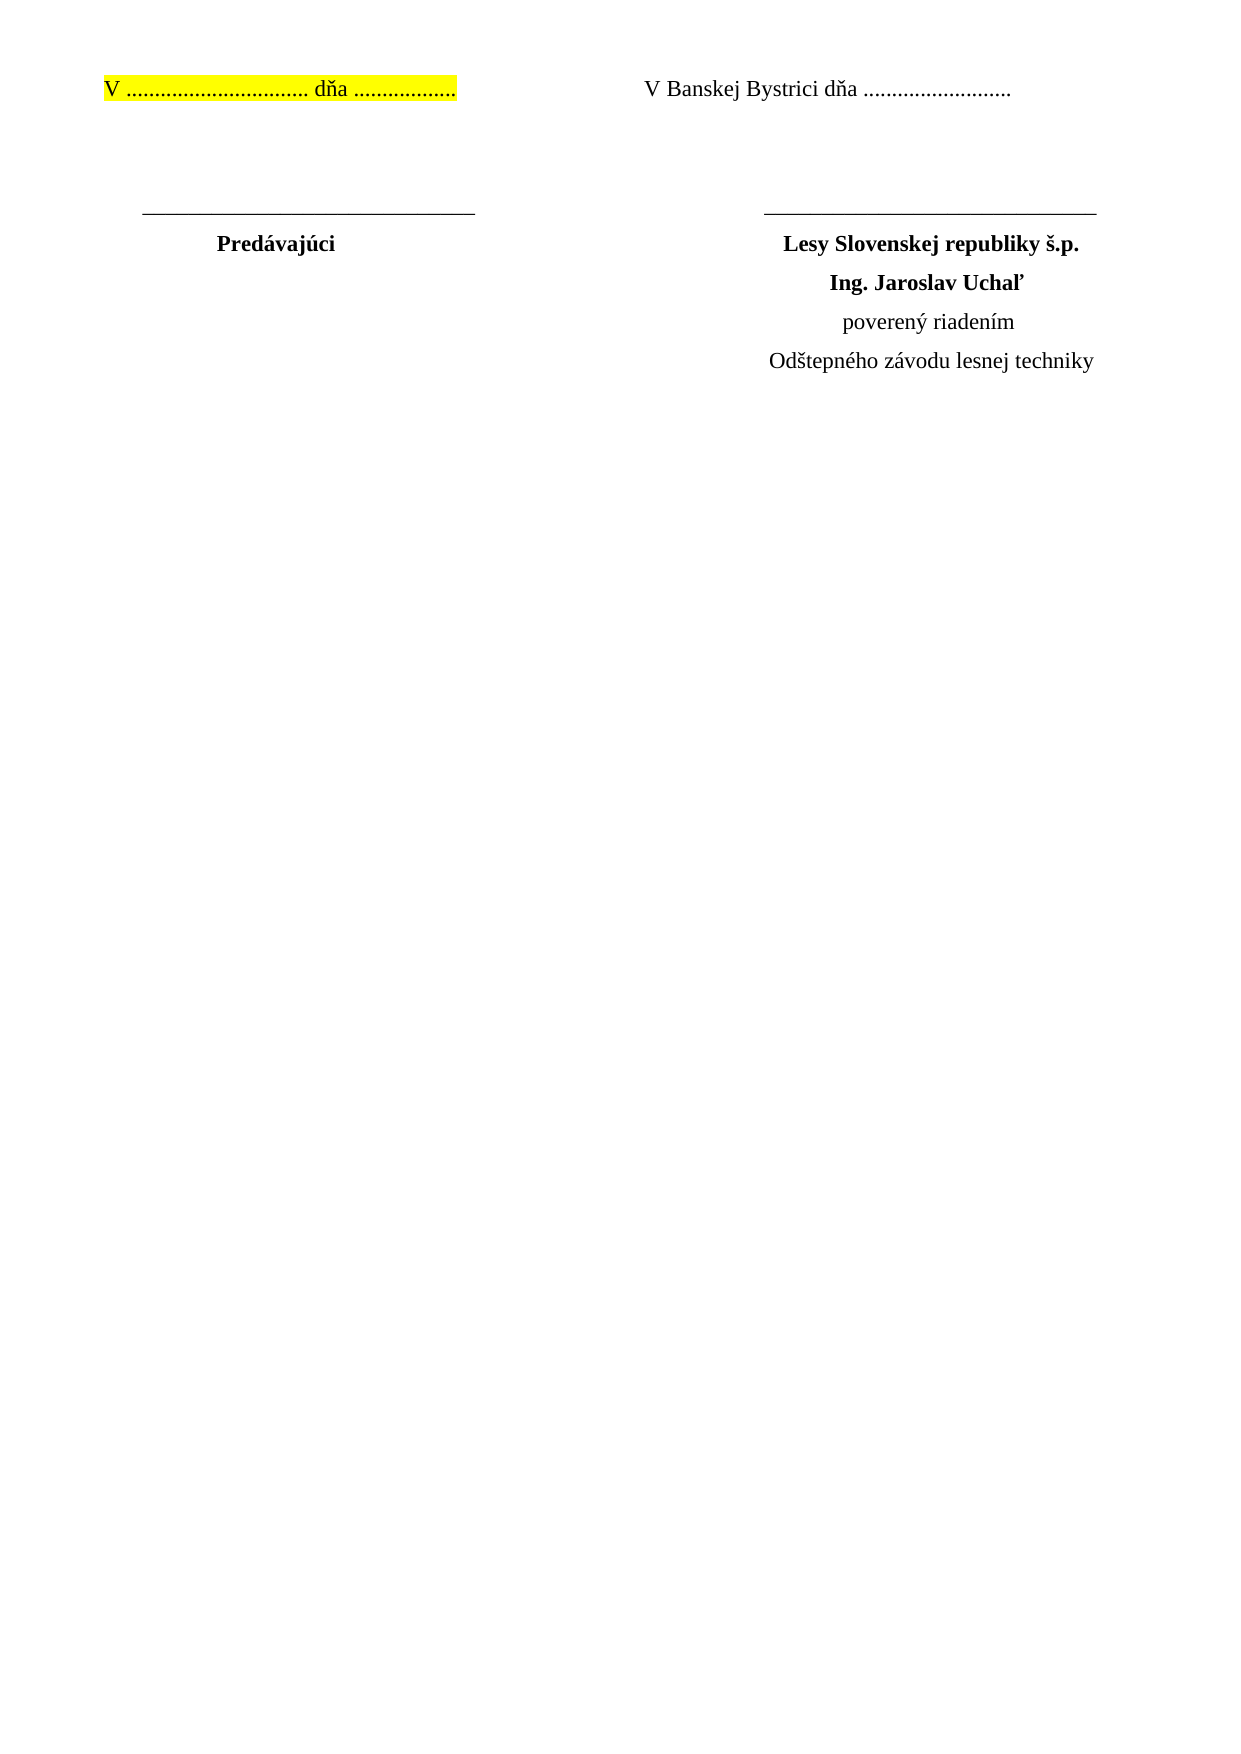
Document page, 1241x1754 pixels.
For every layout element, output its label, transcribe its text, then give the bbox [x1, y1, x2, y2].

text Odštepného závodu lesnej techniky [97, 347, 1107, 373]
text Ing. Jaroslav Uchaľ [97, 269, 1107, 296]
text poverený riadením [97, 308, 1107, 334]
text V ................................ dňa .................. V Banskej Bystrici dňa .......................... [457, 75, 1107, 101]
text _____________________________ _____________________________ [97, 192, 1107, 218]
text Predávajúci Lesy Slovenskej republiky š.p. [97, 230, 1107, 257]
